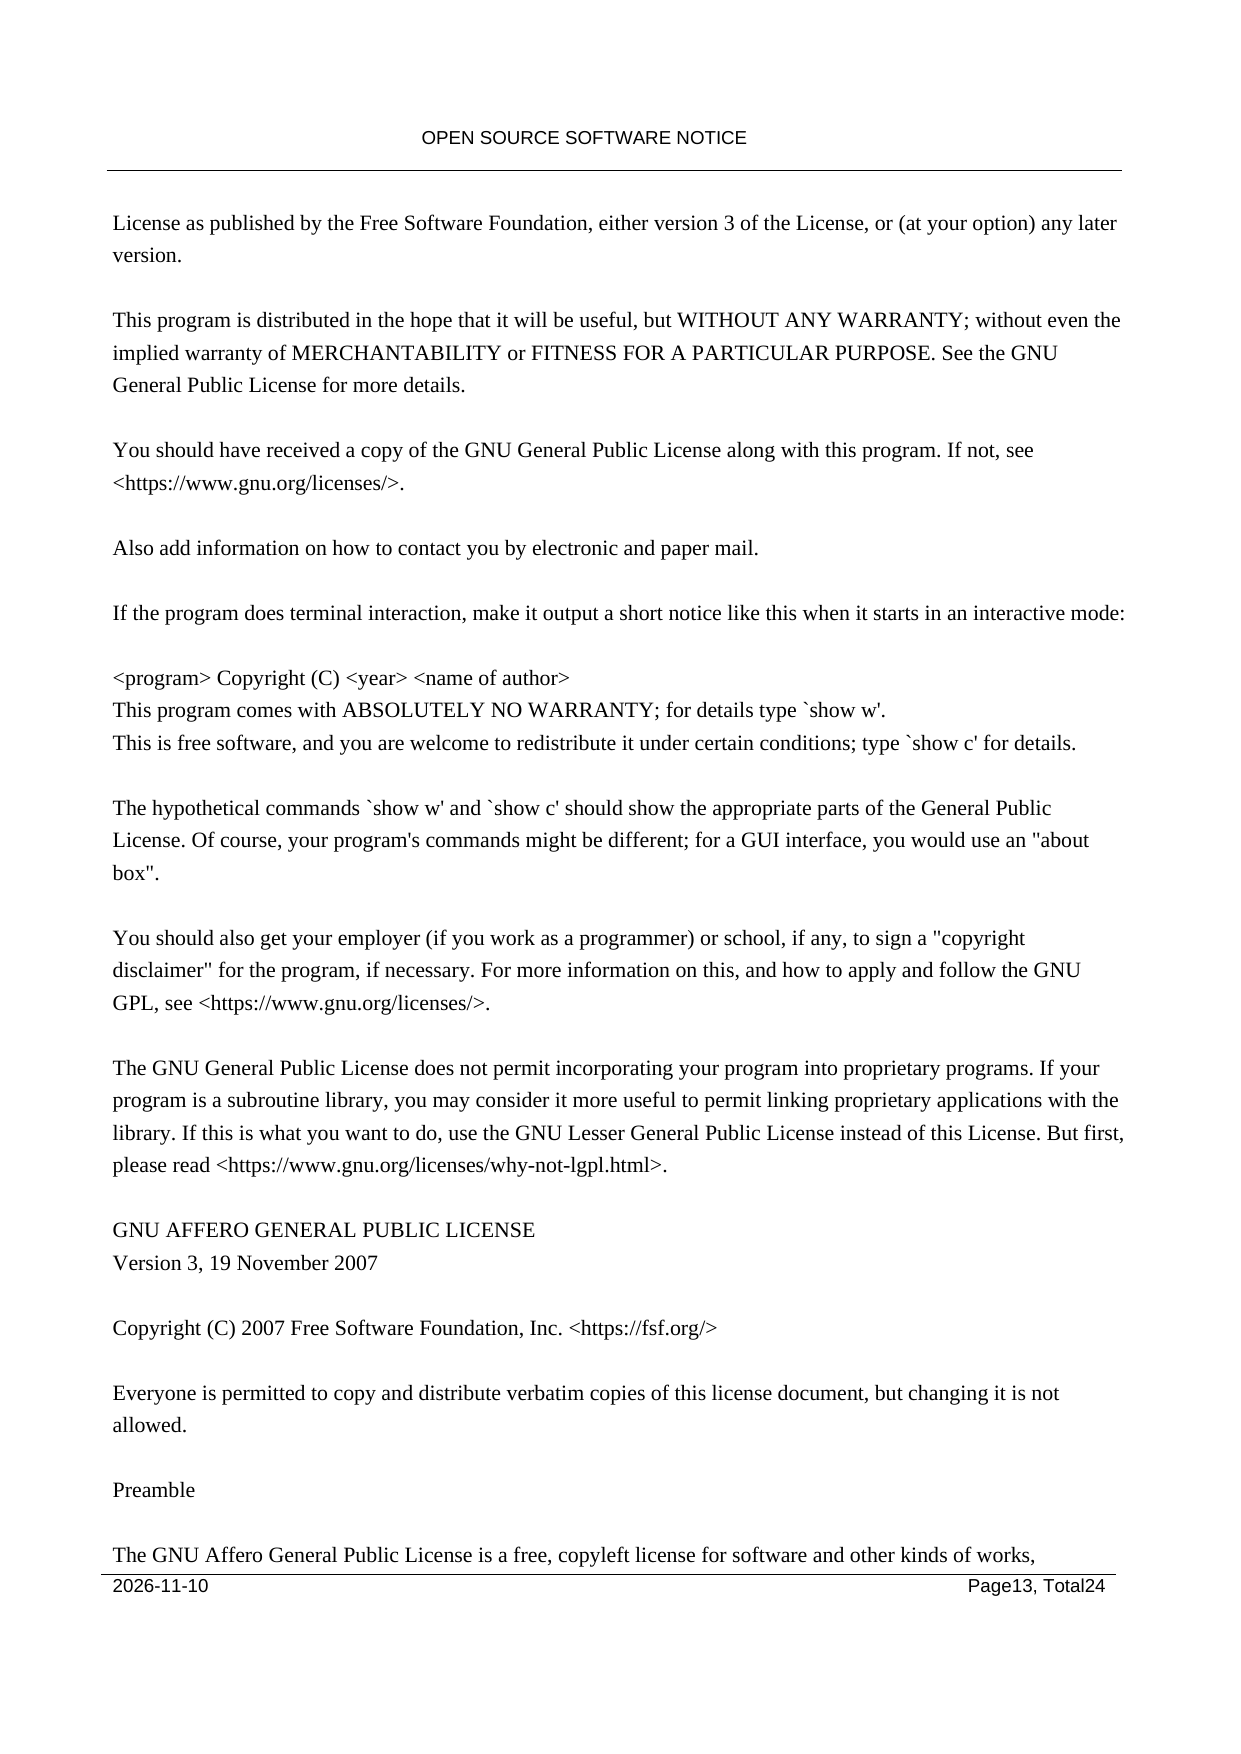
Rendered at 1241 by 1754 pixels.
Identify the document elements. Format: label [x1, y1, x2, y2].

text [112, 206, 1128, 1571]
